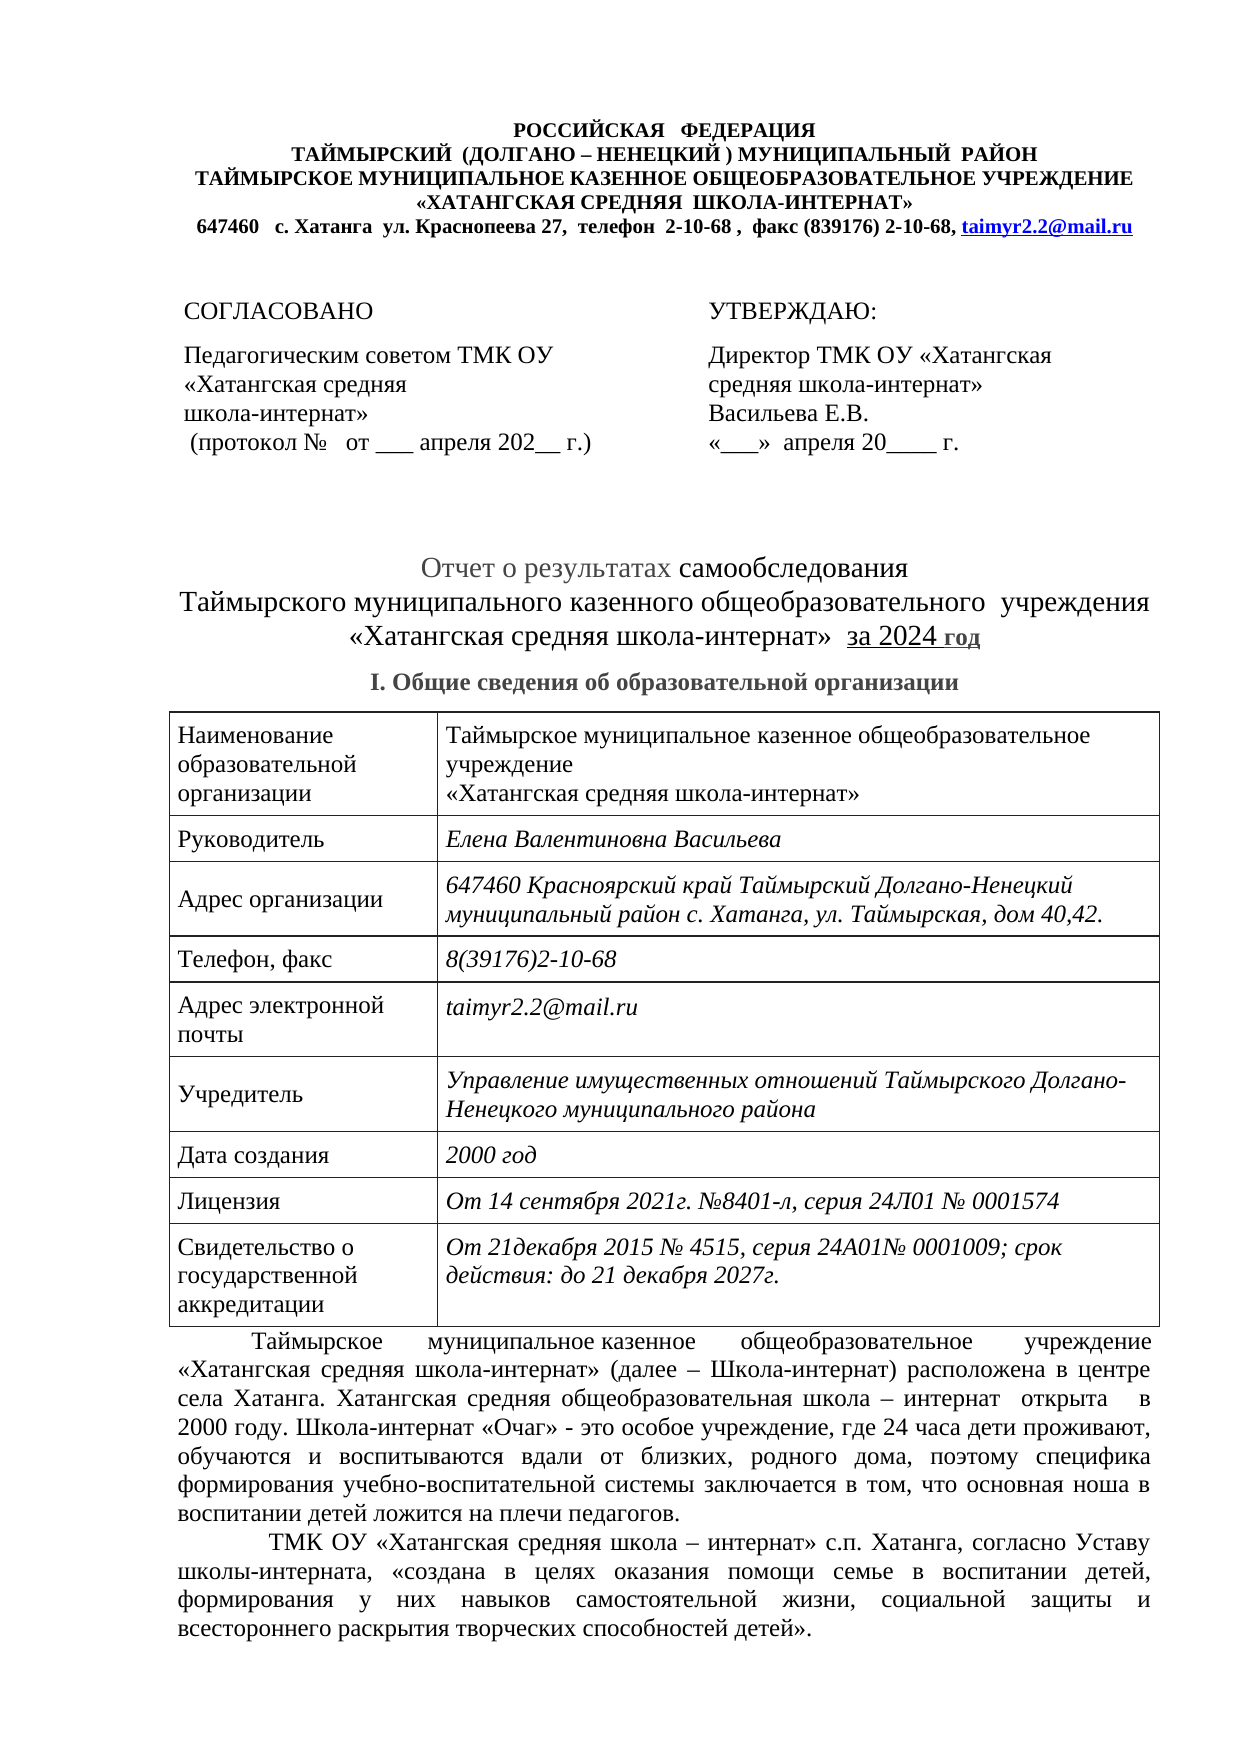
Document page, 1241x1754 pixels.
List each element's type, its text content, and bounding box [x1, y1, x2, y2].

table_header Наименование образовательной организации [170, 713, 437, 814]
table_header УТВЕРЖДАЮ: [700, 289, 1227, 333]
table_cell Управление имущественных отношений Таймырского Долгано-Ненецкого муниципального района [438, 1057, 1159, 1131]
text Отчет о результатах самообследования Таймырского муниципального казенного общеобразовательного учреждения «Хатангская средняя школа-интернат» за 2024 год [177, 551, 1152, 651]
table_cell taimyr2.2@mail.ru [438, 983, 1159, 1056]
table_cell Адрес организации [170, 862, 437, 935]
table_cell 8(39176)2-10-68 [438, 937, 1159, 981]
table_cell Дата создания [170, 1132, 437, 1176]
table_cell Руководитель [170, 816, 437, 861]
text I. Общие сведения об образовательной организации [177, 667, 1152, 696]
table_header Таймырское муниципальное казенное общеобразовательное учреждение «Хатангская средняя школа-интернат» [438, 713, 1159, 814]
text ТАЙМЫРСКОЕ МУНИЦИПАЛЬНОЕ КАЗЕННОЕ ОБЩЕОБРАЗОВАТЕЛЬНОЕ УЧРЕЖДЕНИЕ [177, 166, 1152, 190]
table_cell Учредитель [170, 1057, 437, 1131]
table_cell Телефон, факс [170, 937, 437, 981]
table_header СОГЛАСОВАНО [176, 289, 700, 333]
text ТМК ОУ «Хатангская средняя школа – интернат» с.п. Хатанга, согласно Уставу школы-интерната, «создана в целях оказания помощи семье в воспитании детей, формирования у них навыков самостоятельной жизни, социальной защиты и всестороннего раскрытия творческих способностей детей». [177, 1527, 1152, 1642]
text 647460 с. Хатанга ул. Краснопеева 27, телефон 2-10-68 , факс (839176) 2-10-68, taimyr2.2@mail.ru [177, 214, 1152, 238]
table_cell Директор ТМК ОУ «Хатангская средняя школа-интернат» Васильева Е.В. «___» апреля 20____ г. [700, 333, 1227, 463]
text ТАЙМЫРСКИЙ (ДОЛГАНО – НЕНЕЦКИЙ ) МУНИЦИПАЛЬНЫЙ РАЙОН [177, 142, 1152, 166]
table_cell Свидетельство о государственной аккредитации [170, 1224, 437, 1326]
table_cell От 21декабря 2015 № 4515, серия 24А01№ 0001009; срок действия: до 21 декабря 2027г. [438, 1224, 1159, 1326]
text Таймырское муниципальное казенное общеобразовательное учреждение «Хатангская средняя школа-интернат» (далее – Школа-интернат) расположена в центре села Хатанга. Хатангская средняя общеобразовательная школа – интернат открыта в 2000 году. Школа-интернат «Очаг» - это особое учреждение, где 24 часа дети проживают, обучаются и воспитываются вдали от близких, родного дома, поэтому специфика формирования учебно-воспитательной системы заключается в том, что основная ноша в воспитании детей ложится на плечи педагогов. [177, 1327, 1152, 1527]
table_cell 647460 Красноярский край Таймырский Долгано-Ненецкий муниципальный район с. Хатанга, ул. Таймырская, дом 40,42. [438, 862, 1159, 935]
table_cell Елена Валентиновна Васильева [438, 816, 1159, 861]
table_cell Педагогическим советом ТМК ОУ «Хатангская средняя школа-интернат» (протокол № от ___ апреля 202__ г.) [176, 333, 700, 463]
table_cell 2000 год [438, 1132, 1159, 1176]
table_cell Адрес электронной почты [170, 983, 437, 1056]
table_cell От 14 сентября 2021г. №8401-л, серия 24Л01 № 0001574 [438, 1178, 1159, 1222]
text «ХАТАНГСКАЯ СРЕДНЯЯ ШКОЛА-ИНТЕРНАТ» [177, 190, 1152, 214]
text РОССИЙСКАЯ ФЕДЕРАЦИЯ [177, 118, 1152, 142]
table_cell Лицензия [170, 1178, 437, 1222]
